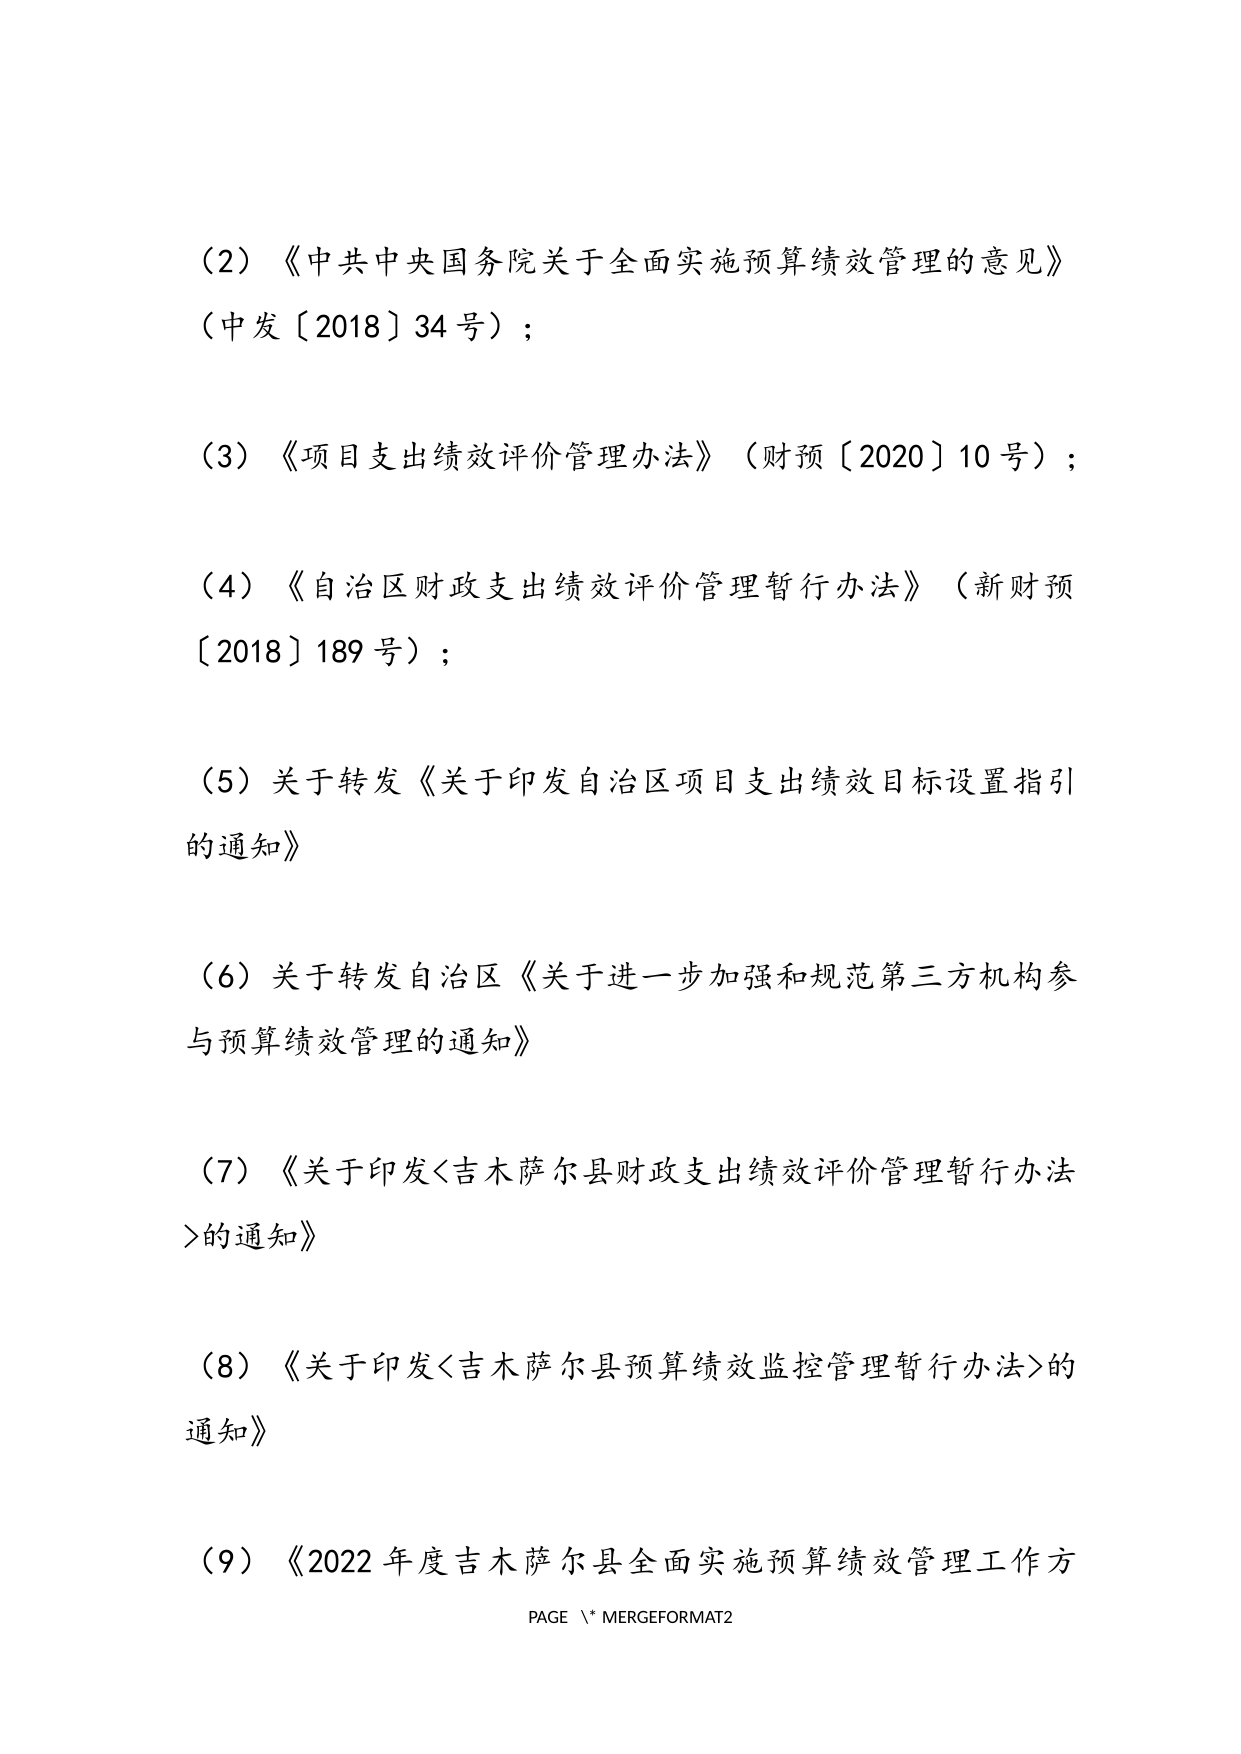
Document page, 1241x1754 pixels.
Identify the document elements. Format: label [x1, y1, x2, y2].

text [183, 162, 1078, 1592]
